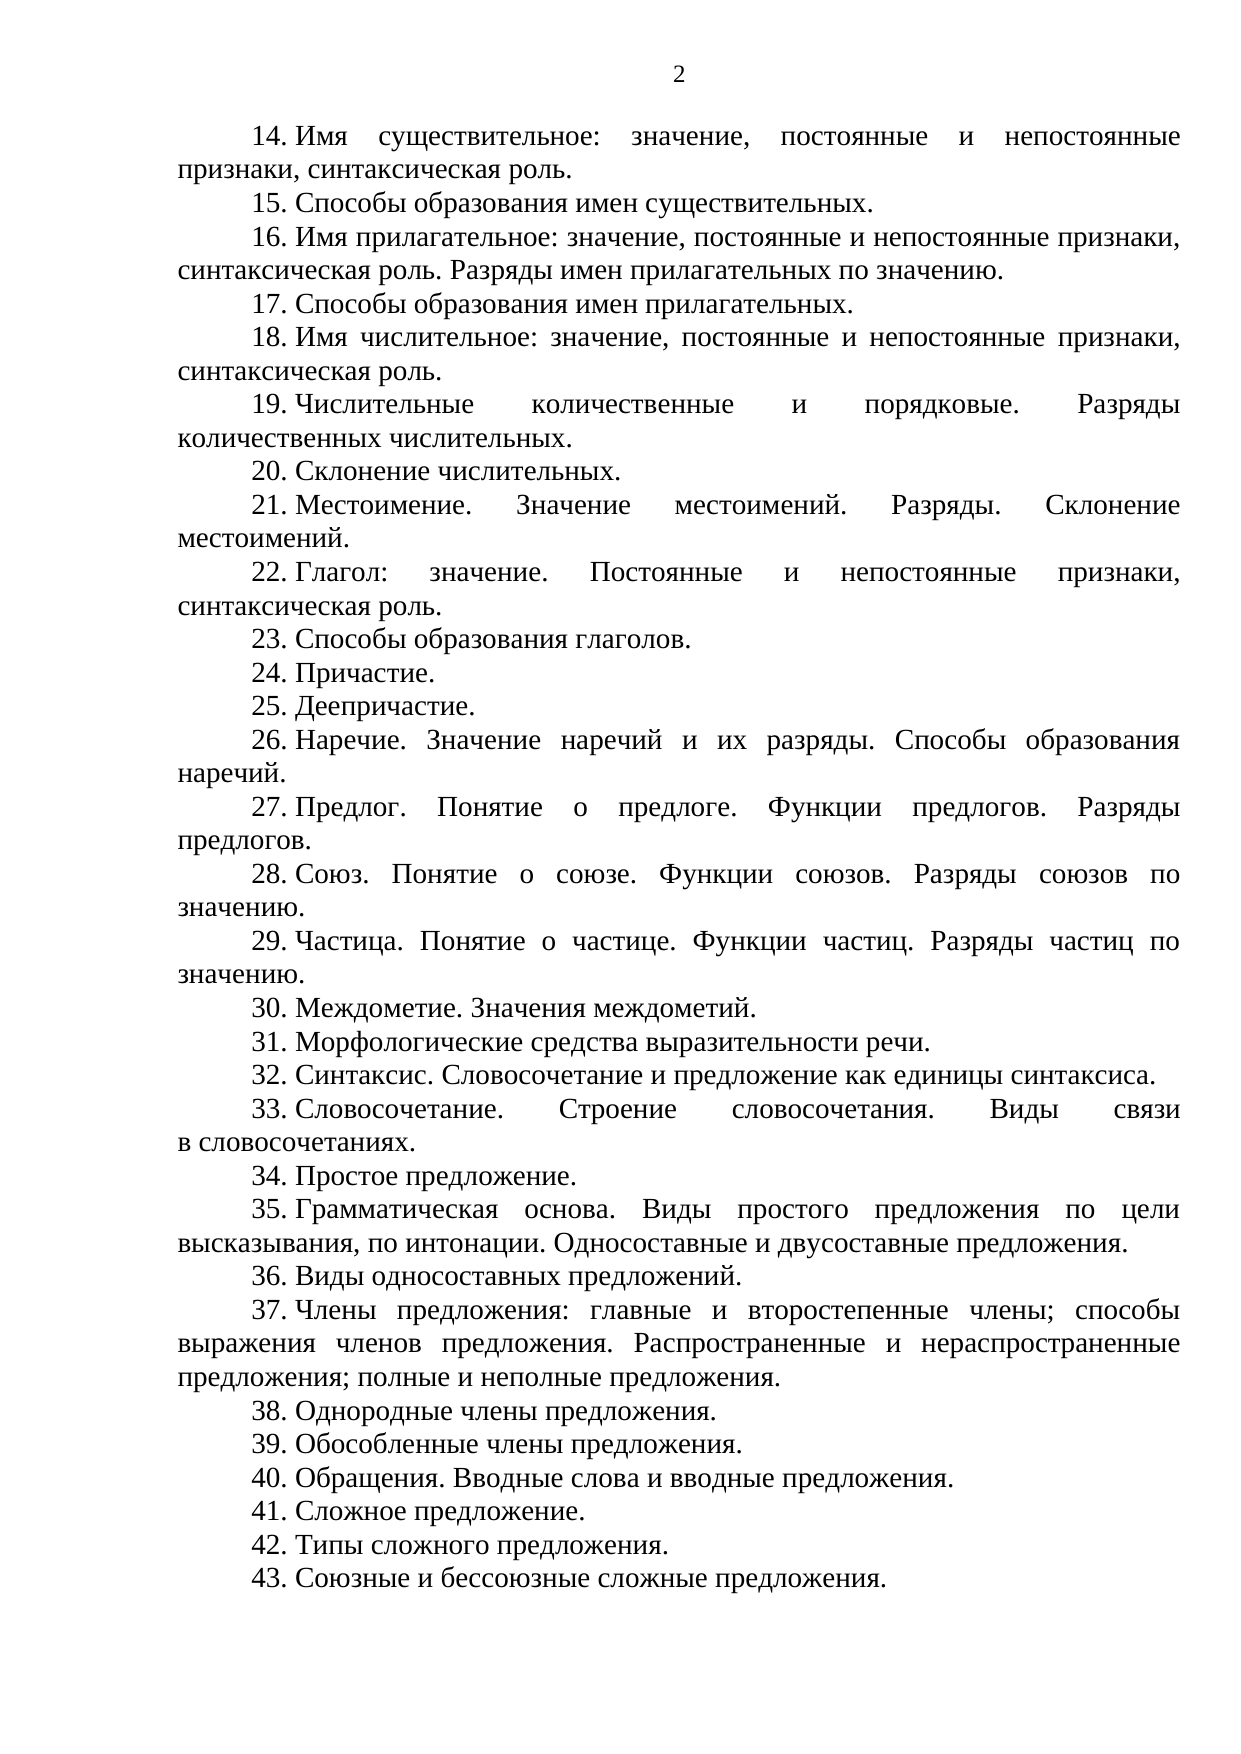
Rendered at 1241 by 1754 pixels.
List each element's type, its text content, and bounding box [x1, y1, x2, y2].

list Междометие. Значения междометий. [177, 990, 1181, 1024]
list Местоимение. Значение местоимений. Разряды. Склонение местоимений. [177, 487, 1181, 554]
list Способы образования имен прилагательных. [177, 286, 1181, 319]
list Члены предложения: главные и второстепенные члены; способы выражения членов предложения. Распространенные и нераспространенные предложения; полные и неполные предложения. [177, 1292, 1181, 1393]
list Имя существительное: значение, постоянные и непостоянные признаки, синтаксическая роль. [177, 118, 1181, 185]
list Предлог. Понятие о предлоге. Функции предлогов. Разряды предлогов. [177, 789, 1181, 856]
list Обращения. Вводные слова и вводные предложения. [177, 1460, 1181, 1493]
list Способы образования имен существительных. [177, 185, 1181, 219]
list Способы образования глаголов. [177, 621, 1181, 655]
list Морфологические средства выразительности речи. [177, 1024, 1181, 1057]
list Деепричастие. [177, 688, 1181, 722]
list Грамматическая основа. Виды простого предложения по цели высказывания, по интонации. Односоставные и двусоставные предложения. [177, 1191, 1181, 1258]
list Имя числительное: значение, постоянные и непостоянные признаки, синтаксическая роль. [177, 319, 1181, 386]
list Союзные и бессоюзные сложные предложения. [177, 1560, 1181, 1594]
list Склонение числительных. [177, 453, 1181, 487]
list Синтаксис. Словосочетание и предложение как единицы синтаксиса. [177, 1057, 1181, 1091]
list Сложное предложение. [177, 1493, 1181, 1527]
list Числительные количественные и порядковые. Разряды количественных числительных. [177, 386, 1181, 453]
list Наречие. Значение наречий и их разряды. Способы образования наречий. [177, 722, 1181, 789]
list Однородные члены предложения. [177, 1393, 1181, 1426]
list Союз. Понятие о союзе. Функции союзов. Разряды союзов по значению. [177, 856, 1181, 923]
list Причастие. [177, 655, 1181, 688]
list Частица. Понятие о частице. Функции частиц. Разряды частиц по значению. [177, 923, 1181, 990]
list Обособленные члены предложения. [177, 1426, 1181, 1460]
list Виды односоставных предложений. [177, 1258, 1181, 1292]
list Типы сложного предложения. [177, 1527, 1181, 1560]
list Имя прилагательное: значение, постоянные и непостоянные признаки, синтаксическая роль. Разряды имен прилагательных по значению. [177, 219, 1181, 286]
list Простое предложение. [177, 1158, 1181, 1191]
list Словосочетание. Строение словосочетания. Виды связи в словосочетаниях. [177, 1091, 1181, 1158]
list Глагол: значение. Постоянные и непостоянные признаки, синтаксическая роль. [177, 554, 1181, 621]
